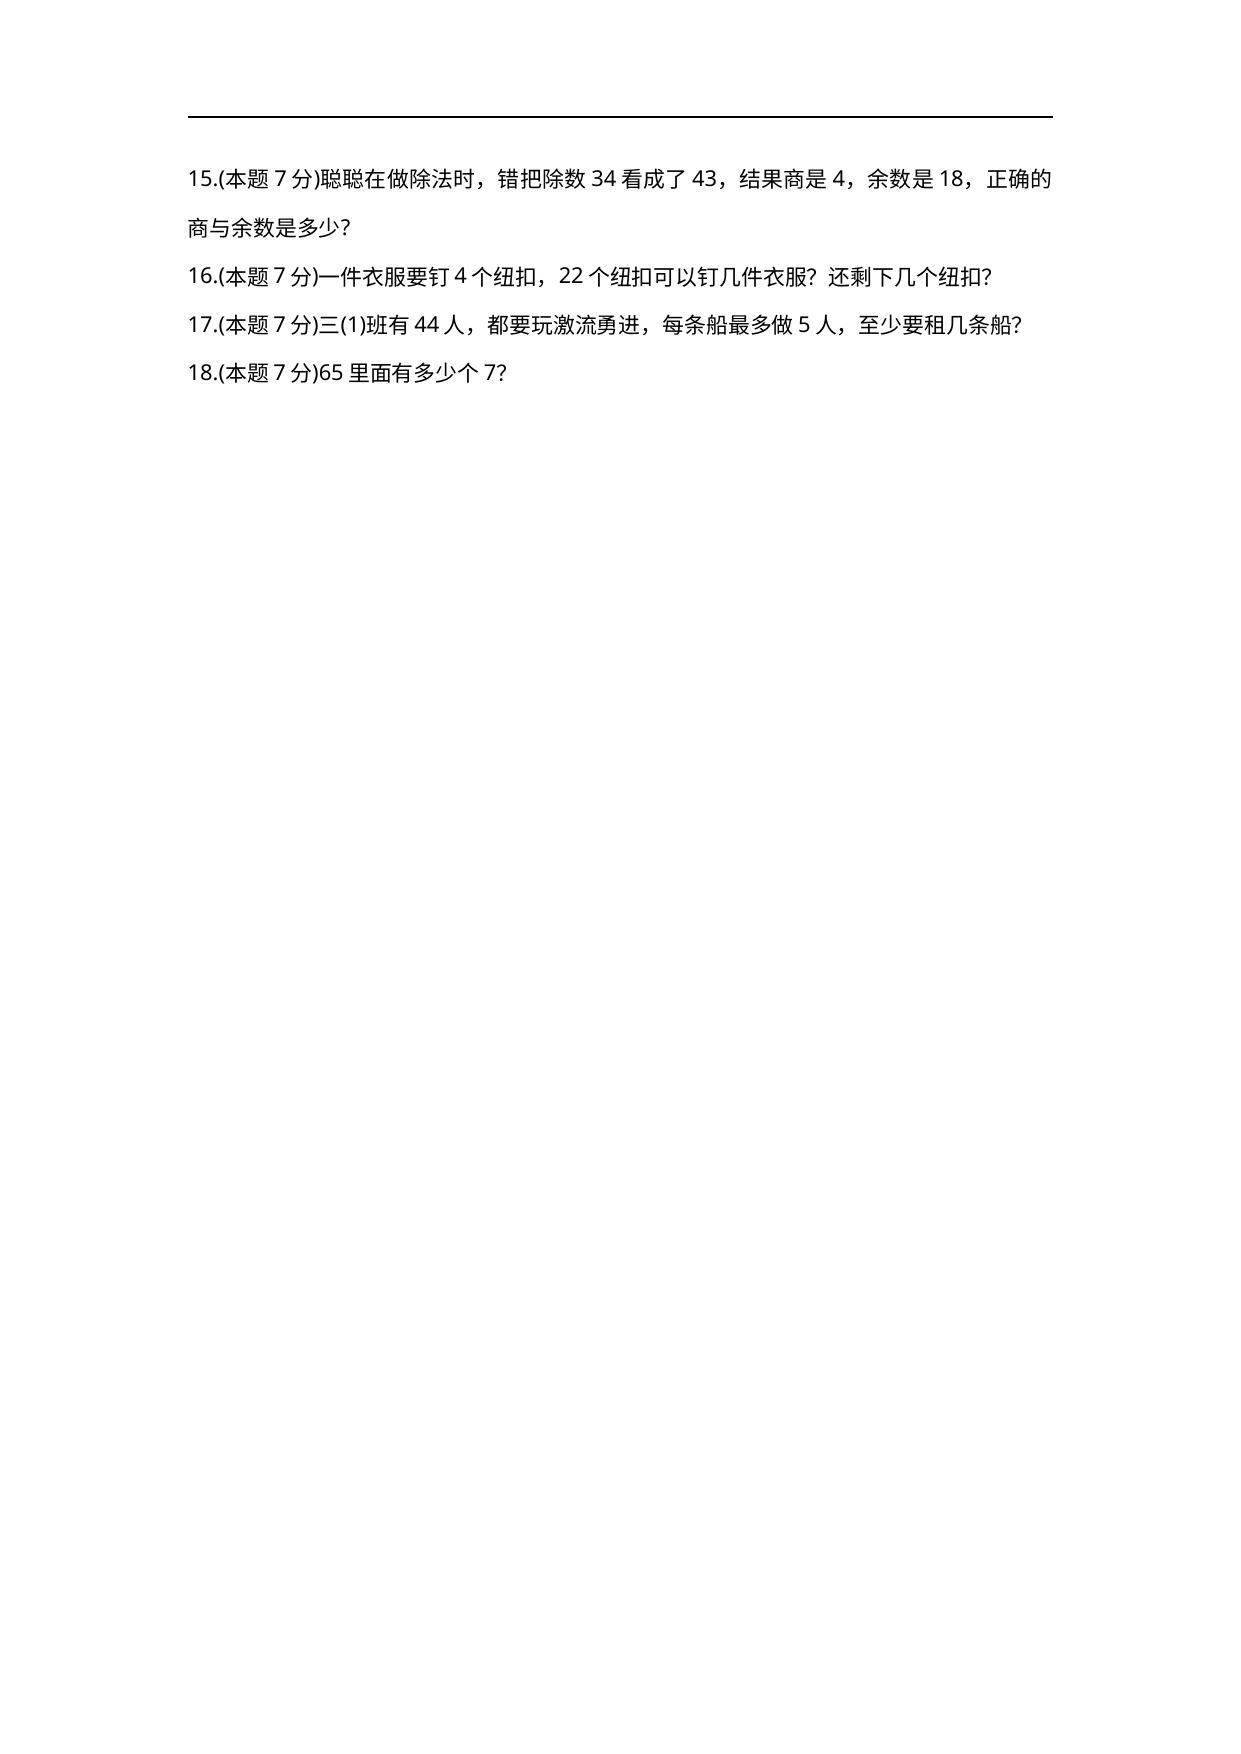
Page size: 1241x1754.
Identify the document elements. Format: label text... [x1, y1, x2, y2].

text 15.(本题7分)聪聪在做除法时，错把除数34看成了43，结果商是4，余数是18，正确的商与余数是多少? [187, 162, 1053, 243]
text 16.(本题7分)一件衣服要钉4个纽扣，22个纽扣可以钉几件衣服？还剩下几个纽扣？ [187, 259, 1053, 292]
text 17.(本题7分)三(1)班有44人，都要玩激流勇进，每条船最多做5人，至少要租几条船？ [187, 307, 1053, 340]
text 18.(本题7分)65里面有多少个7？ [187, 356, 1053, 388]
